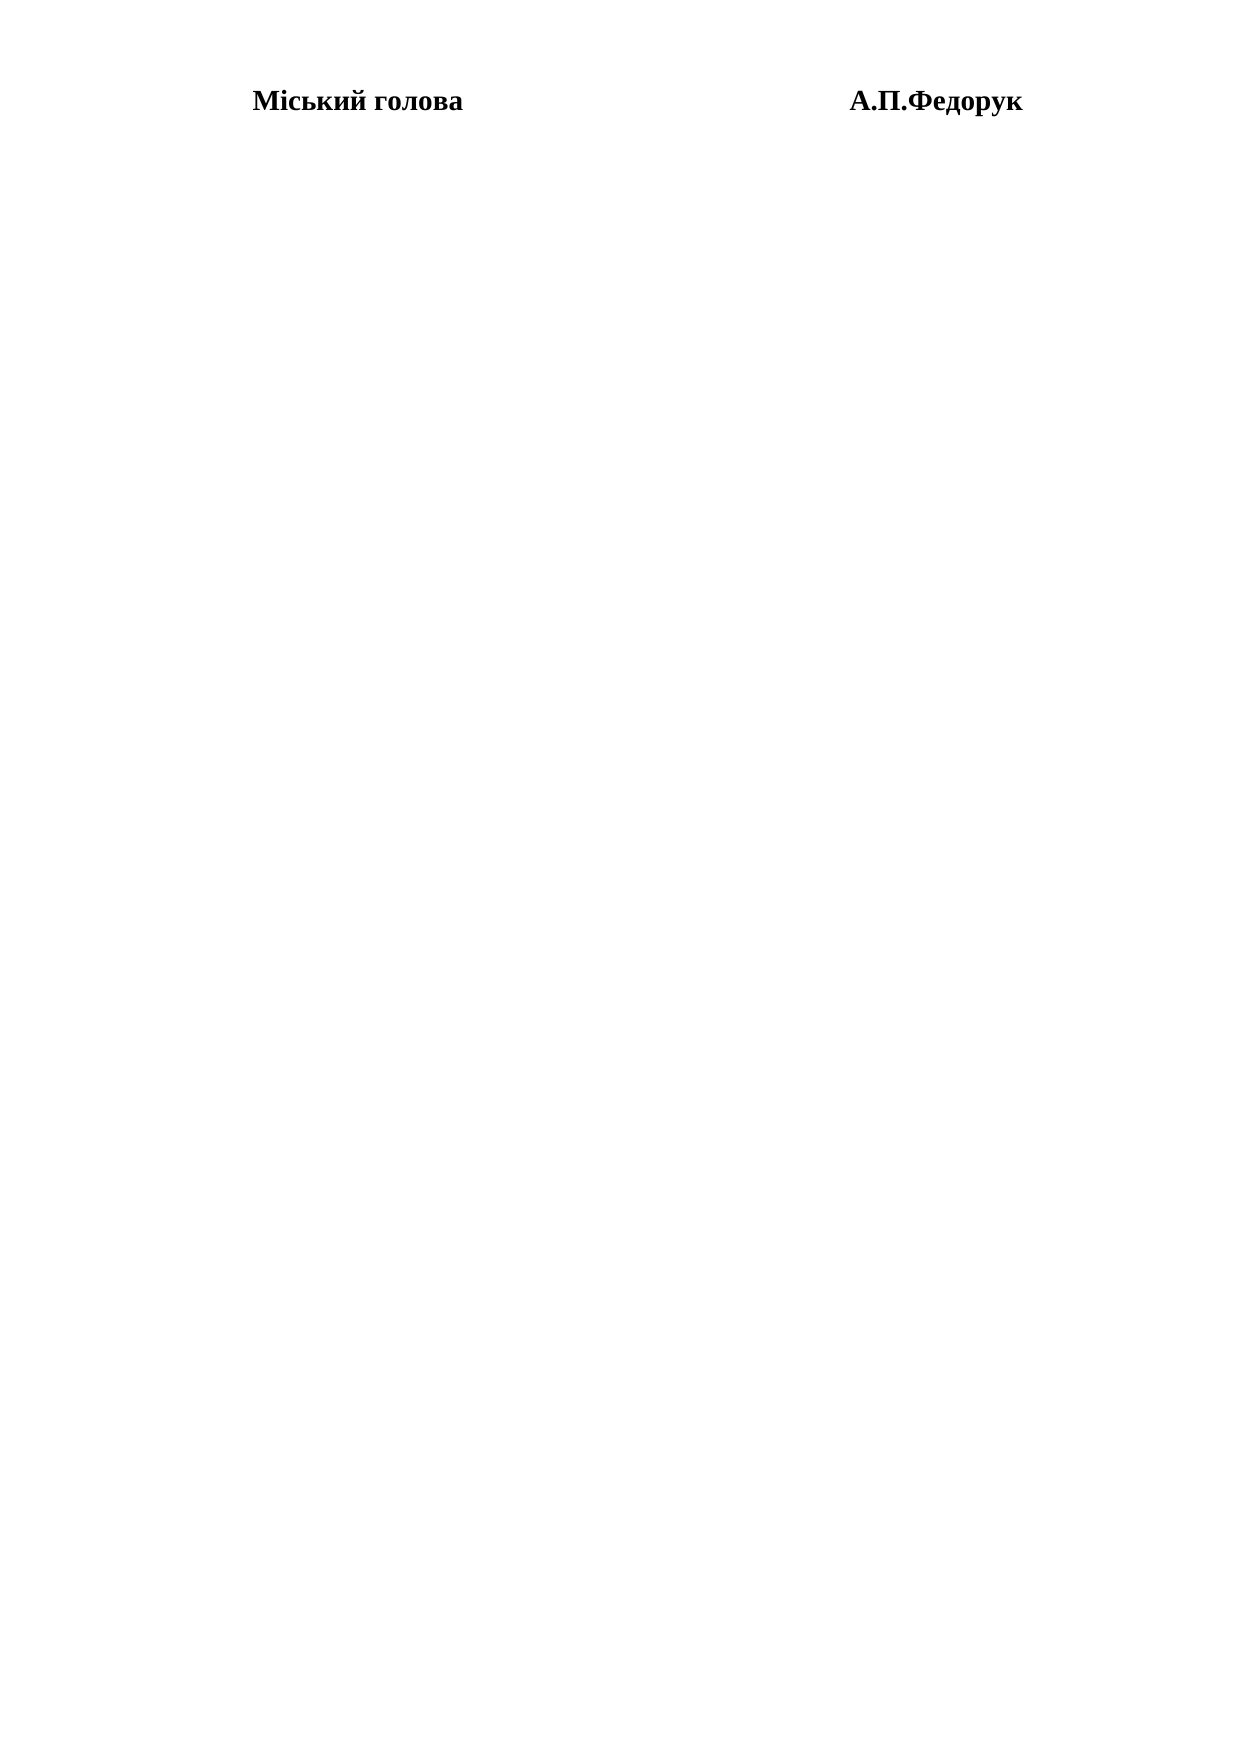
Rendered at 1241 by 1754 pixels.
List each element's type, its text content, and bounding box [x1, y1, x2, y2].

list Міський голова А.П.Федорук [252, 83, 1152, 116]
